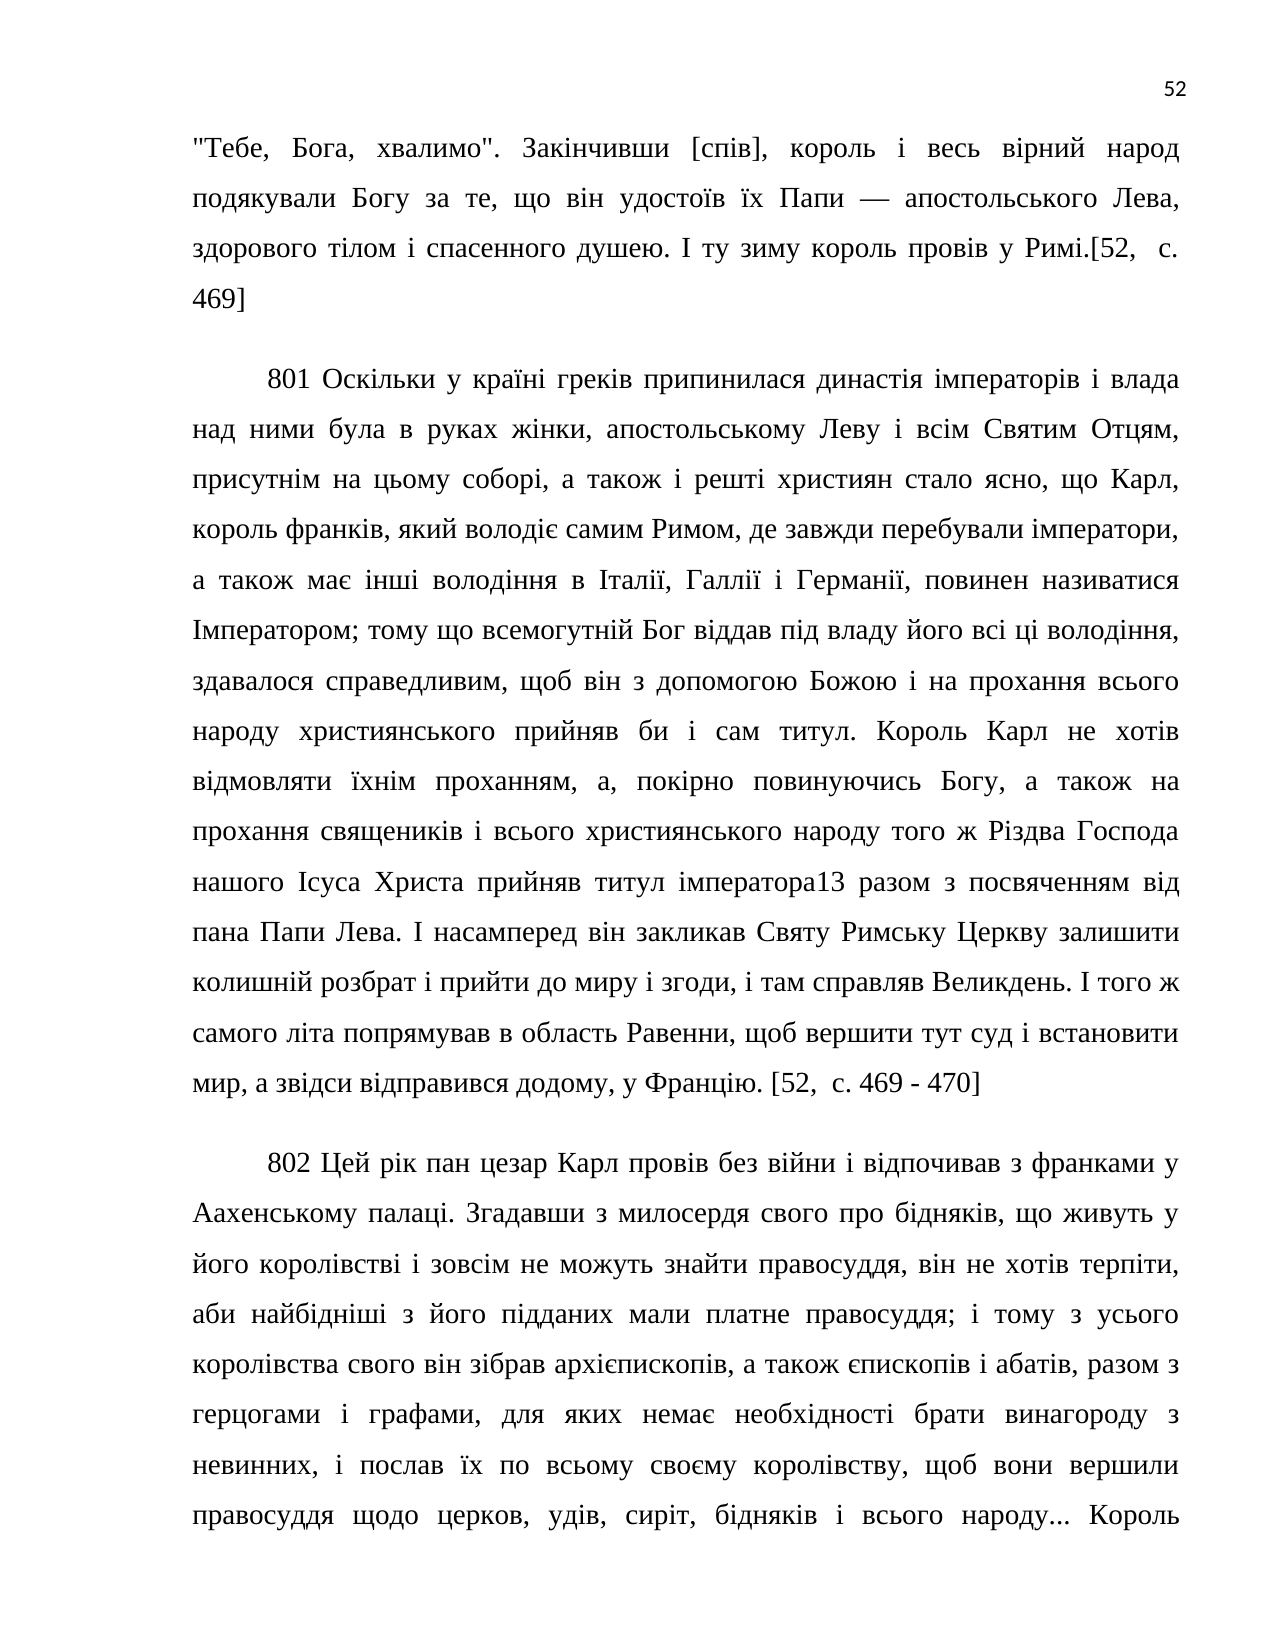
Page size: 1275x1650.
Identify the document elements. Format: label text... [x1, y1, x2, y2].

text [192, 130, 1181, 314]
text 801 Оскільки у країні греків припинилася династія імператорів і влада над ними була в руках жінки, апостольському Леву і всім Святим Отцям, присутнім на цьому соборі, а також і решті християн стало ясно, що Карл, король франків, який володіє самим Римом, де завжди перебували імператори, а також має інші володіння в Італії, Галлії і Германії, повинен називатися Імператором; тому що всемогутній Бог віддав під владу його всі ці володіння, здавалося справедливим, щоб він з допомогою Божою і на прохання всього народу християнського прийняв би і сам титул. Король Карл не хотів відмовляти їхнім проханням, а, покірно повинуючись Богу, а також на прохання священиків і всього християнського народу того ж Різдва Господа нашого Ісуса Христа прийняв титул імператора13 разом з посвяченням від пана Папи Лева. І насамперед він закликав Святу Римську Церкву залишити колишній розбрат і прийти до миру і згоди, і там справляв Великдень. І того ж самого літа попрямував в область Равенни, щоб вершити тут суд і встановити мир, а звідси відправився додому, у Францію. [52, с. 469 - 470] [192, 361, 1181, 1099]
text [192, 1145, 1181, 1531]
